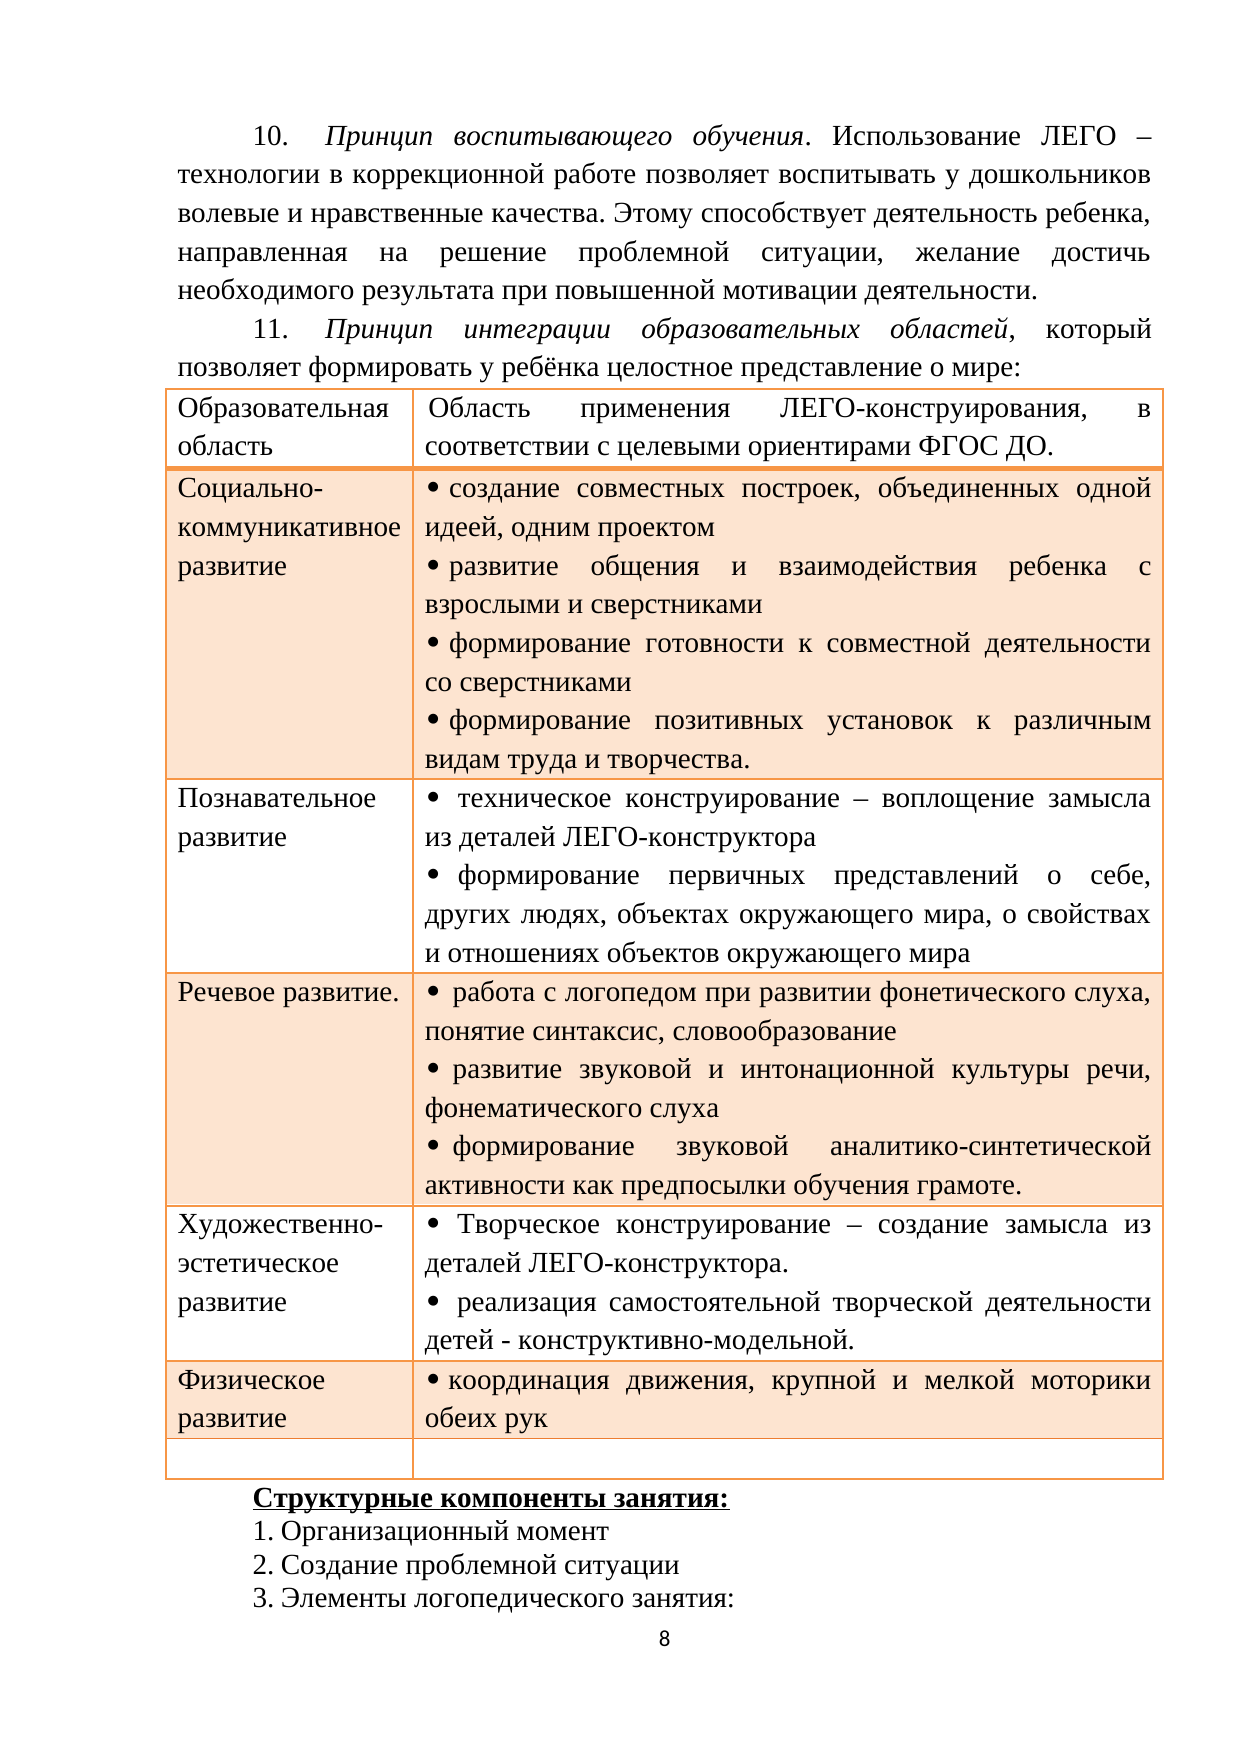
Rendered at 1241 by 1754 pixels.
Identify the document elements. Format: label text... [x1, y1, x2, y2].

list Принцип интеграции образовательных областей, который позволяет формировать у ребёнка целостное представление о мире: [177, 311, 1152, 383]
text Структурные компоненты занятия: [177, 1480, 1152, 1513]
table_cell [414, 1439, 1162, 1478]
table_cell Творческое конструирование – создание замысла из деталей ЛЕГО-конструктора. реализация самостоятельной творческой деятельности детей - конструктивно-модельной. [414, 1207, 1162, 1360]
table_cell техническое конструирование – воплощение замысла из деталей ЛЕГО-конструктора формирование первичных представлений о себе, других людях, объектах окружающего мира, о свойствах и отношениях объектов окружающего мира [414, 780, 1162, 972]
table_cell создание совместных построек, объединенных одной идеей, одним проектом развитие общения и взаимодействия ребенка с взрослыми и сверстниками формирование готовности к совместной деятельности со сверстниками формирование позитивных установок к различным видам труда и творчества. [414, 471, 1162, 778]
table_cell Познавательное развитие [167, 780, 412, 972]
list Организационный момент [177, 1513, 1152, 1547]
list Создание проблемной ситуации [177, 1547, 1152, 1580]
table_header Образовательная область [167, 390, 412, 466]
list Принцип воспитывающего обучения. Использование ЛЕГО – технологии в коррекционной работе позволяет воспитывать у дошкольников волевые и нравственные качества. Этому способствует деятельность ребенка, направленная на решение проблемной ситуации, желание достичь необходимого результата при повышенной мотивации деятельности. [177, 118, 1152, 306]
table_cell координация движения, крупной и мелкой моторики обеих рук [414, 1362, 1162, 1438]
table_cell Речевое развитие. [167, 974, 412, 1204]
list Элементы логопедического занятия: [177, 1580, 1152, 1614]
table_cell Социально-коммуникативное развитие [167, 471, 412, 778]
table_cell работа с логопедом при развитии фонетического слуха, понятие синтаксис, словообразование развитие звуковой и интонационной культуры речи, фонематического слуха формирование звуковой аналитико-синтетической активности как предпосылки обучения грамоте. [414, 974, 1162, 1204]
table_cell Физическое развитие [167, 1362, 412, 1438]
table_cell [167, 1439, 412, 1478]
table_cell Художественно-эстетическое развитие [167, 1207, 412, 1360]
table_header Область применения ЛЕГО-конструирования, в соответствии с целевыми ориентирами ФГОС ДО. [414, 390, 1162, 466]
